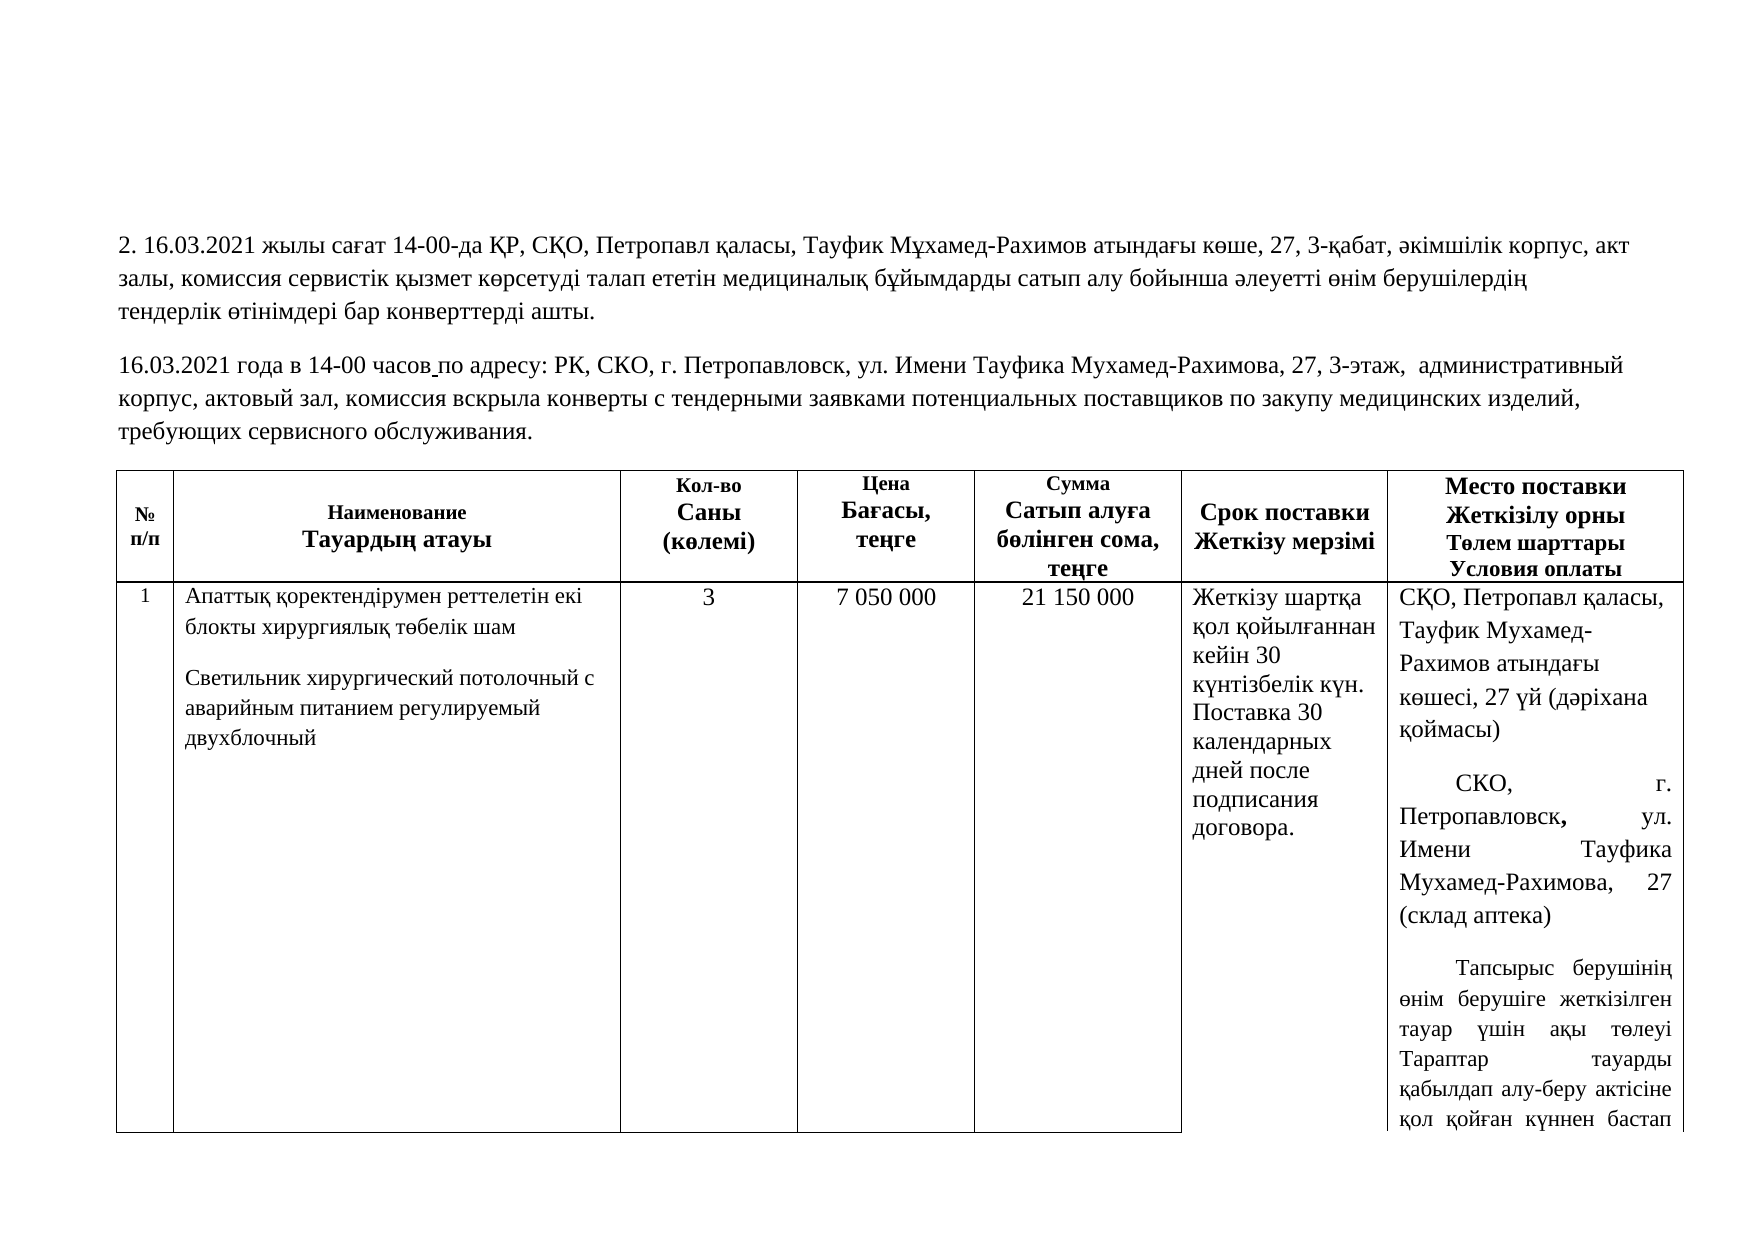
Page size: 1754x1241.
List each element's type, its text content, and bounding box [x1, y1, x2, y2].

table_cell 1 [117, 583, 173, 1132]
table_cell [1388, 583, 1683, 1132]
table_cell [174, 583, 620, 1132]
text 2. 16.03.2021 жылы сағат 14-00-да ҚР, СҚО, Петропавл қаласы, Тауфик Мұхамед-Рахимов атындағы көше, 27, 3-қабат, әкімшілік корпус, акт залы, комиссия сервистік қызмет көрсетуді талап ететін медициналық бұйымдарды сатып алу бойынша әлеуетті өнім берушілердің тендерлік өтінімдері бар конверттерді ашты. [118, 230, 1636, 325]
text 16.03.2021 года в 14-00 часов по адресу: РК, СКО, г. Петропавловск, ул. Имени Тауфика Мухамед-Рахимова, 27, 3-этаж, административный корпус, актовый зал, комиссия вскрыла конверты с тендерными заявками потенциальных поставщиков по закупу медицинских изделий, требующих сервисного обслуживания. [118, 350, 1636, 445]
table_cell 7 050 000 [798, 583, 974, 1132]
table_header Срок поставки Жеткізу мерзімі [1182, 471, 1387, 581]
table_cell 3 [621, 583, 797, 1132]
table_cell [1182, 583, 1388, 1132]
table_header Сумма Сатып алуға бөлінген сома, теңге [975, 471, 1181, 581]
table_header Наименование Тауардың атауы [174, 471, 620, 581]
table_cell 21 150 000 [975, 583, 1181, 1132]
table_header Кол-во Саны (көлемі) [621, 471, 797, 581]
table_header Цена Бағасы, теңге [798, 471, 974, 581]
table_header Место поставки Жеткізілу орны Төлем шарттары Условия оплаты [1388, 471, 1683, 581]
table_header № п/п [117, 471, 173, 581]
